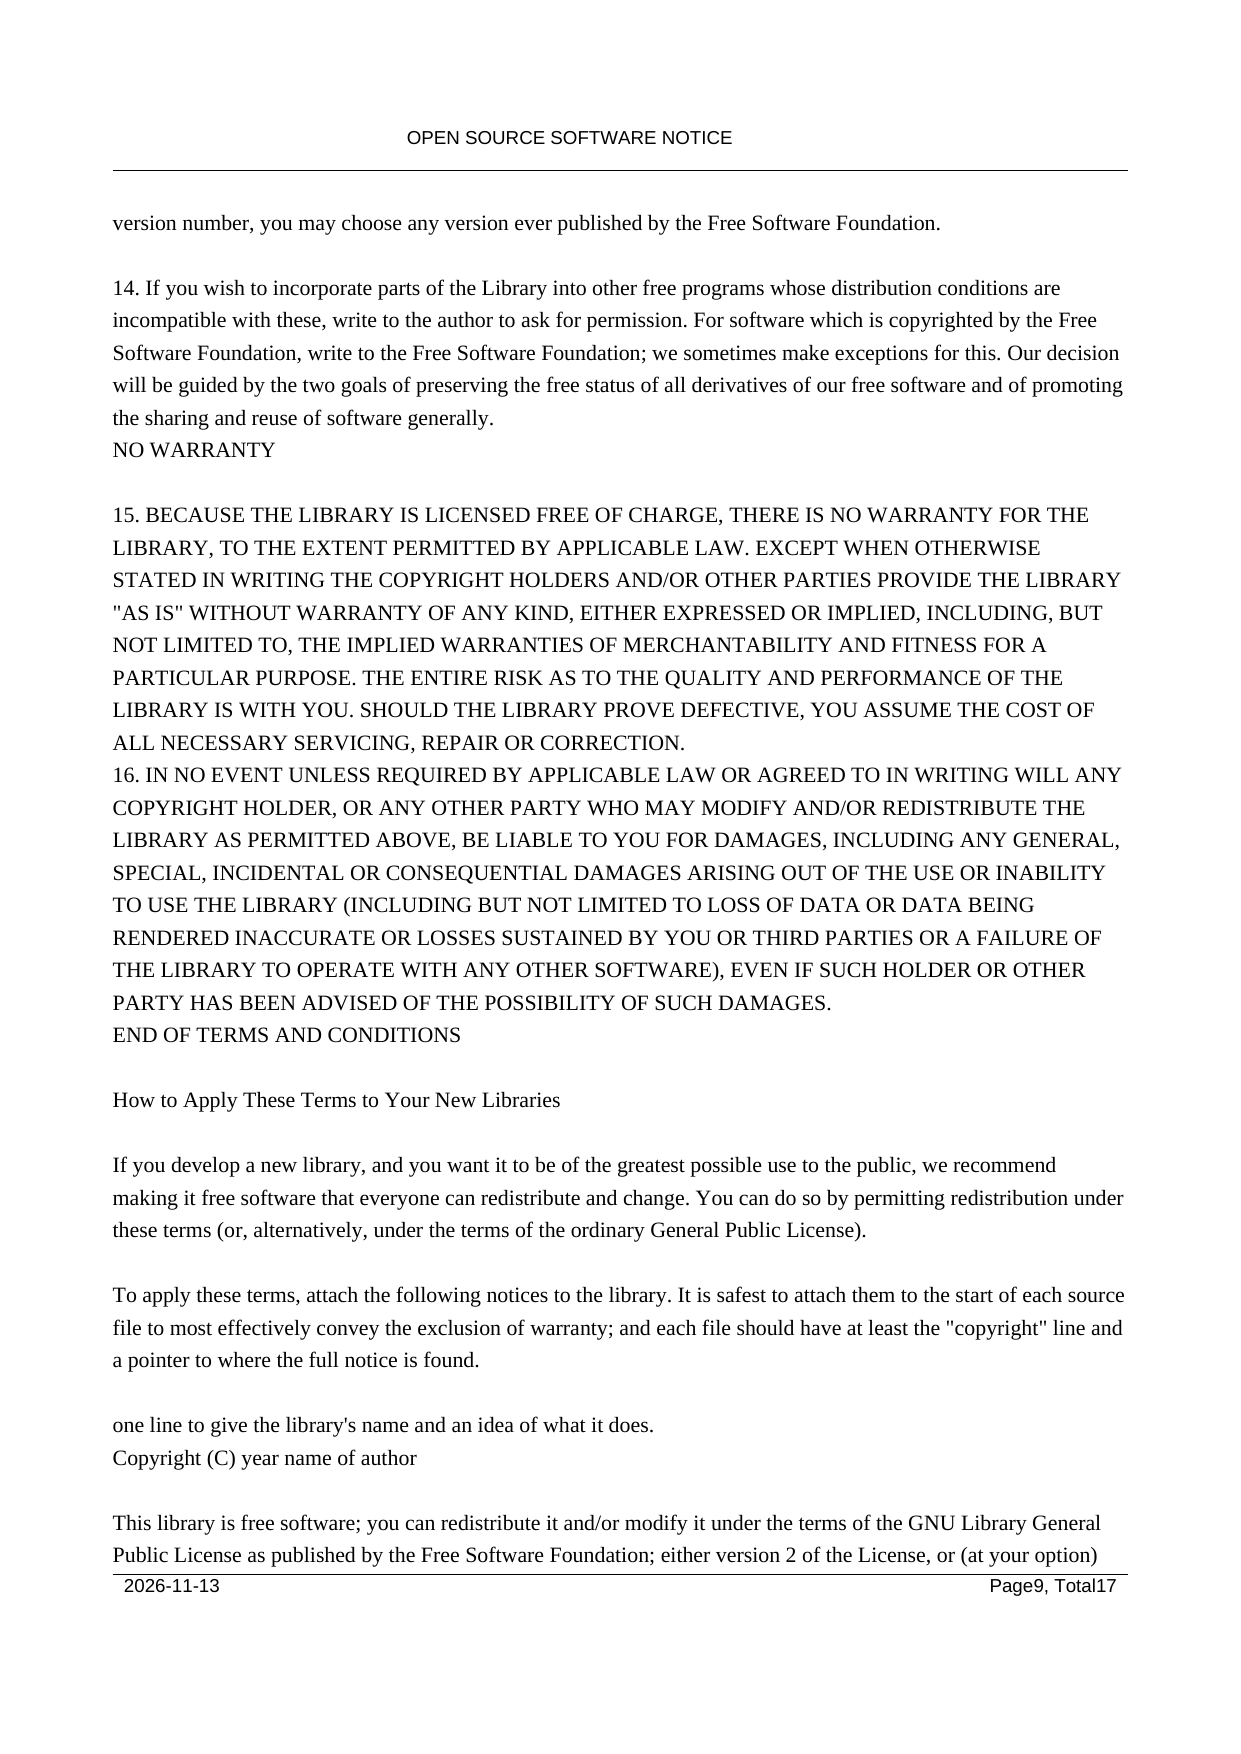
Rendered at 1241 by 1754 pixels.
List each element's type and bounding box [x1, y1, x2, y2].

text [112, 206, 1128, 1571]
